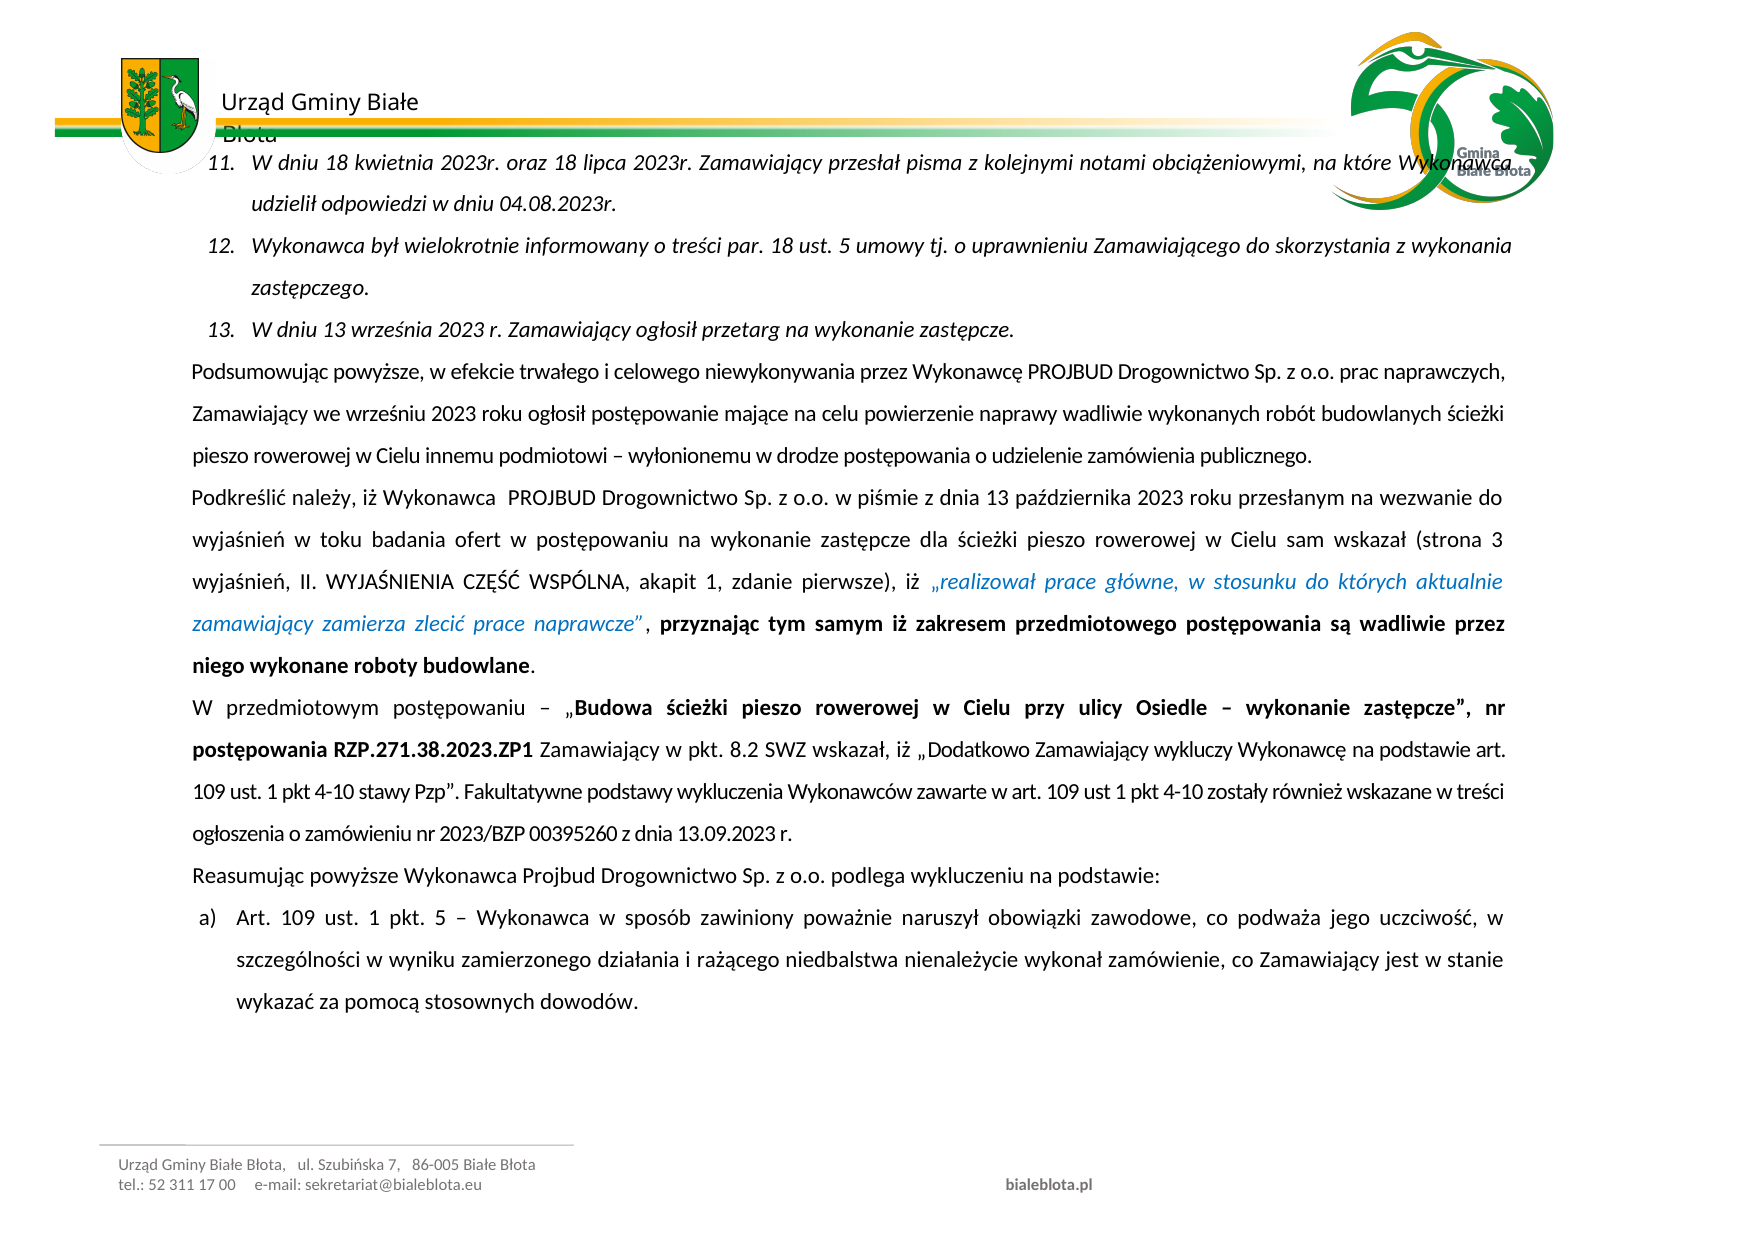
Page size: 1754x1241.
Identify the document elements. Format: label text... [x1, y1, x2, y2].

list W dniu 13 września 2023 r. Zamawiający ogłosił przetarg na wykonanie zastępcze. [207, 316, 1518, 343]
list W dniu 18 kwietnia 2023r. oraz 18 lipca 2023r. Zamawiający przesłał pisma z kolejnymi notami obciążeniowymi, na które Wykonawca udzielił odpowiedzi w dniu 04.08.2023r. [207, 148, 1518, 218]
picture [54, 58, 199, 153]
picture [216, 32, 1554, 210]
text Podsumowując powyższe, w efekcie trwałego i celowego niewykonywania przez Wykonawcę PROJBUD Drogownictwo Sp. z o.o. prac naprawczych, Zamawiający we wrześniu 2023 roku ogłosił postępowanie mające na celu powierzenie naprawy wadliwie wykonanych robót budowlanych ścieżki pieszo rowerowej w Cielu innemu podmiotowi – wyłonionemu w drodze postępowania o udzielenie zamówienia publicznego. [191, 357, 1506, 469]
list Art. 109 ust. 1 pkt. 5 – Wykonawca w sposób zawiniony poważnie naruszył obowiązki zawodowe, co podważa jego uczciwość, w szczególności w wyniku zamierzonego działania i rażącego niedbalstwa nienależycie wykonał zamówienie, co Zamawiający jest w stanie wykazać za pomocą stosownych dowodów. [199, 903, 1506, 1015]
list Reasumując powyższe Wykonawca Projbud Drogownictwo Sp. z o.o. podlega wykluczeniu na podstawie: [192, 861, 1506, 889]
list W przedmiotowym postępowaniu – „Budowa ścieżki pieszo rowerowej w Cielu przy ulicy Osiedle – wykonanie zastępcze”, nr postępowania RZP.271.38.2023.ZP1 Zamawiający w pkt. 8.2 SWZ wskazał, iż „Dodatkowo Zamawiający wykluczy Wykonawcę na podstawie art. 109 ust. 1 pkt 4-10 stawy Pzp”. Fakultatywne podstawy wykluczenia Wykonawców zawarte w art. 109 ust 1 pkt 4-10 zostały również wskazane w treści ogłoszenia o zamówieniu nr 2023/BZP 00395260 z dnia 13.09.2023 r. [192, 693, 1506, 847]
list Wykonawca był wielokrotnie informowany o treści par. 18 ust. 5 umowy tj. o uprawnieniu Zamawiającego do skorzystania z wykonania zastępczego. [207, 232, 1518, 302]
text Podkreślić należy, iż Wykonawca PROJBUD Drogownictwo Sp. z o.o. w piśmie z dnia 13 października 2023 roku przesłanym na wezwanie do wyjaśnień w toku badania ofert w postępowaniu na wykonanie zastępcze dla ścieżki pieszo rowerowej w Cielu sam wskazał (strona 3 wyjaśnień, II. WYJAŚNIENIA CZĘŚĆ WSPÓLNA, akapit 1, zdanie pierwsze), iż „realizował prace główne, w stosunku do których aktualnie zamawiający zamierza zlecić prace naprawcze”, przyznając tym samym iż zakresem przedmiotowego postępowania są wadliwie przez niego wykonane roboty budowlane. [191, 483, 1506, 679]
